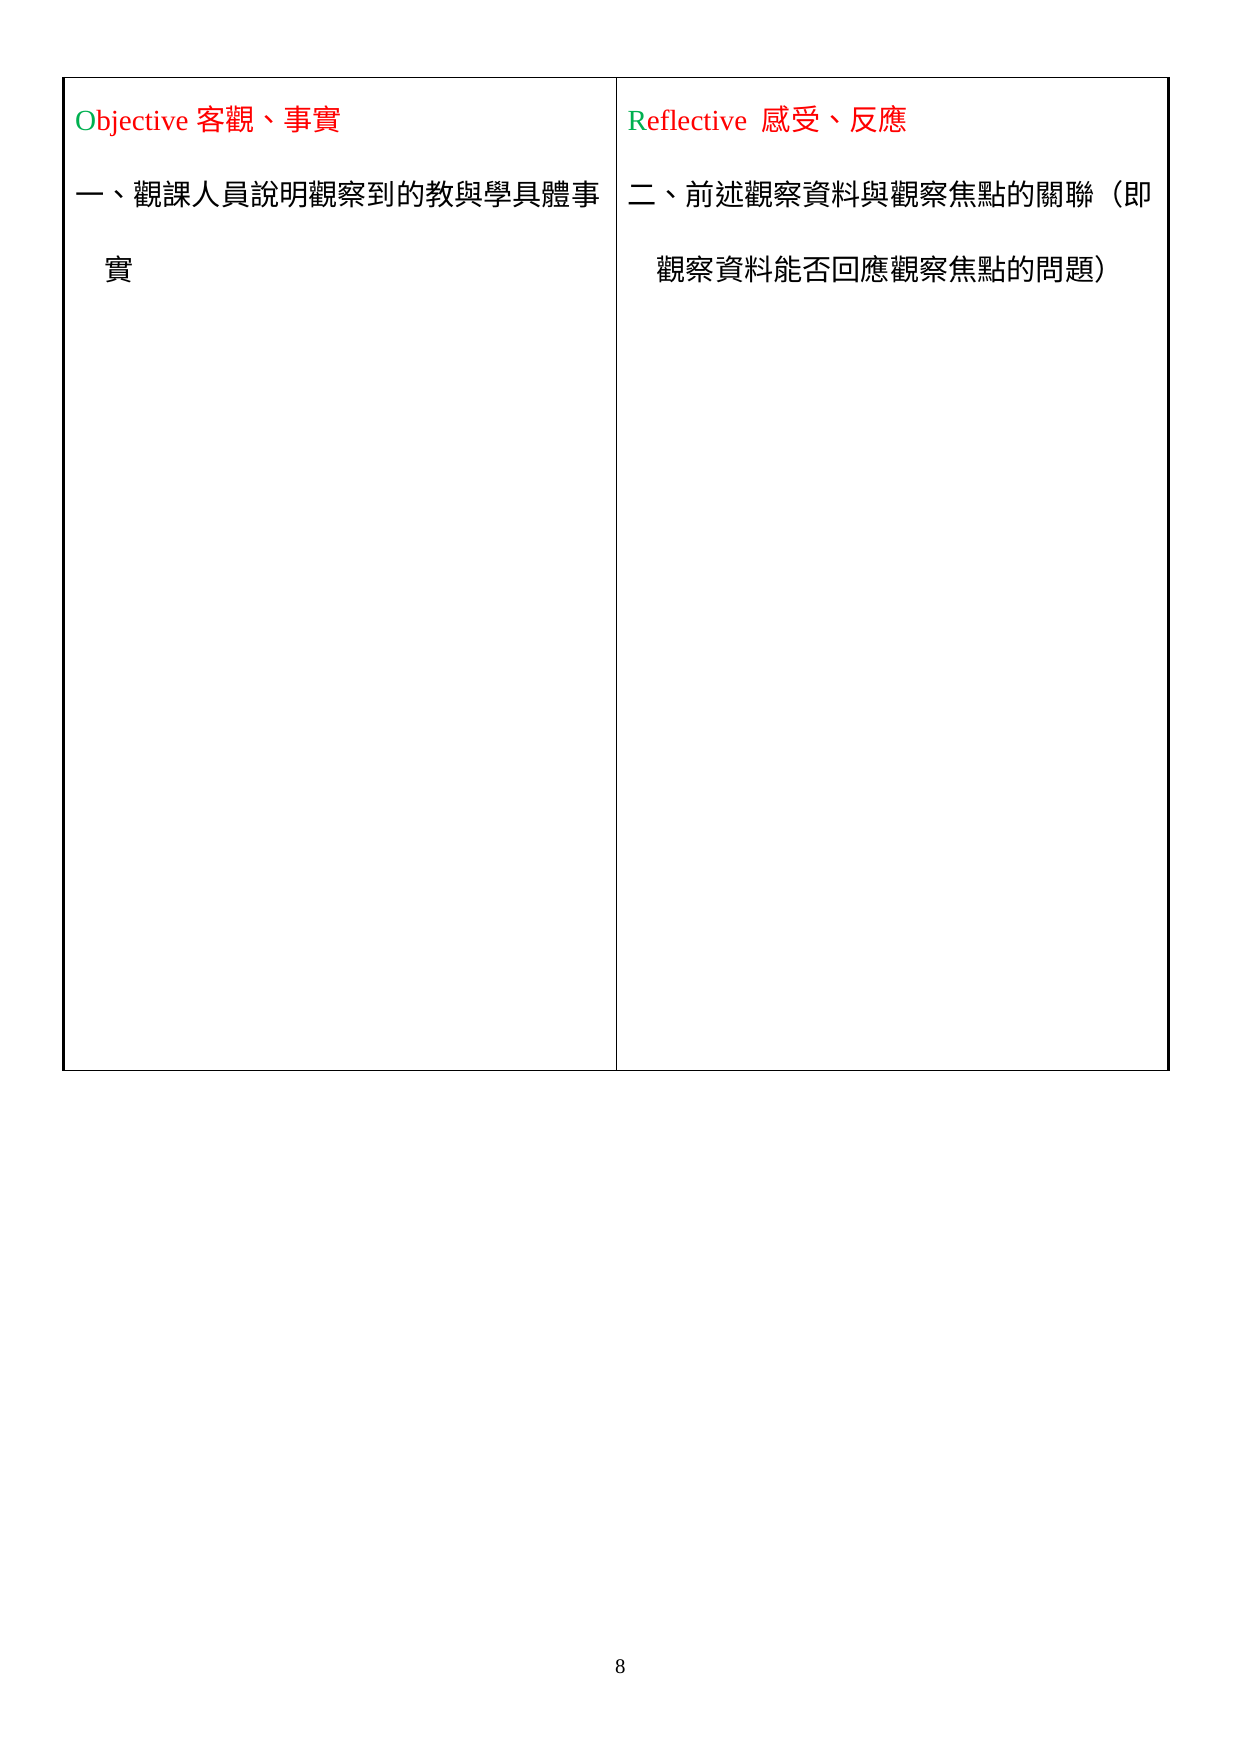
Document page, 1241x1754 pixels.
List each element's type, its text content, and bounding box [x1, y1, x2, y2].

table_cell Objective 客觀、事實 一、觀課人員說明觀察到的教與學具體事 實 [65, 78, 616, 1070]
table_cell Reflective 感受、反應 二、前述觀察資料與觀察焦點的關聯（即 觀察資料能否回應觀察焦點的問題） [617, 78, 1167, 1070]
